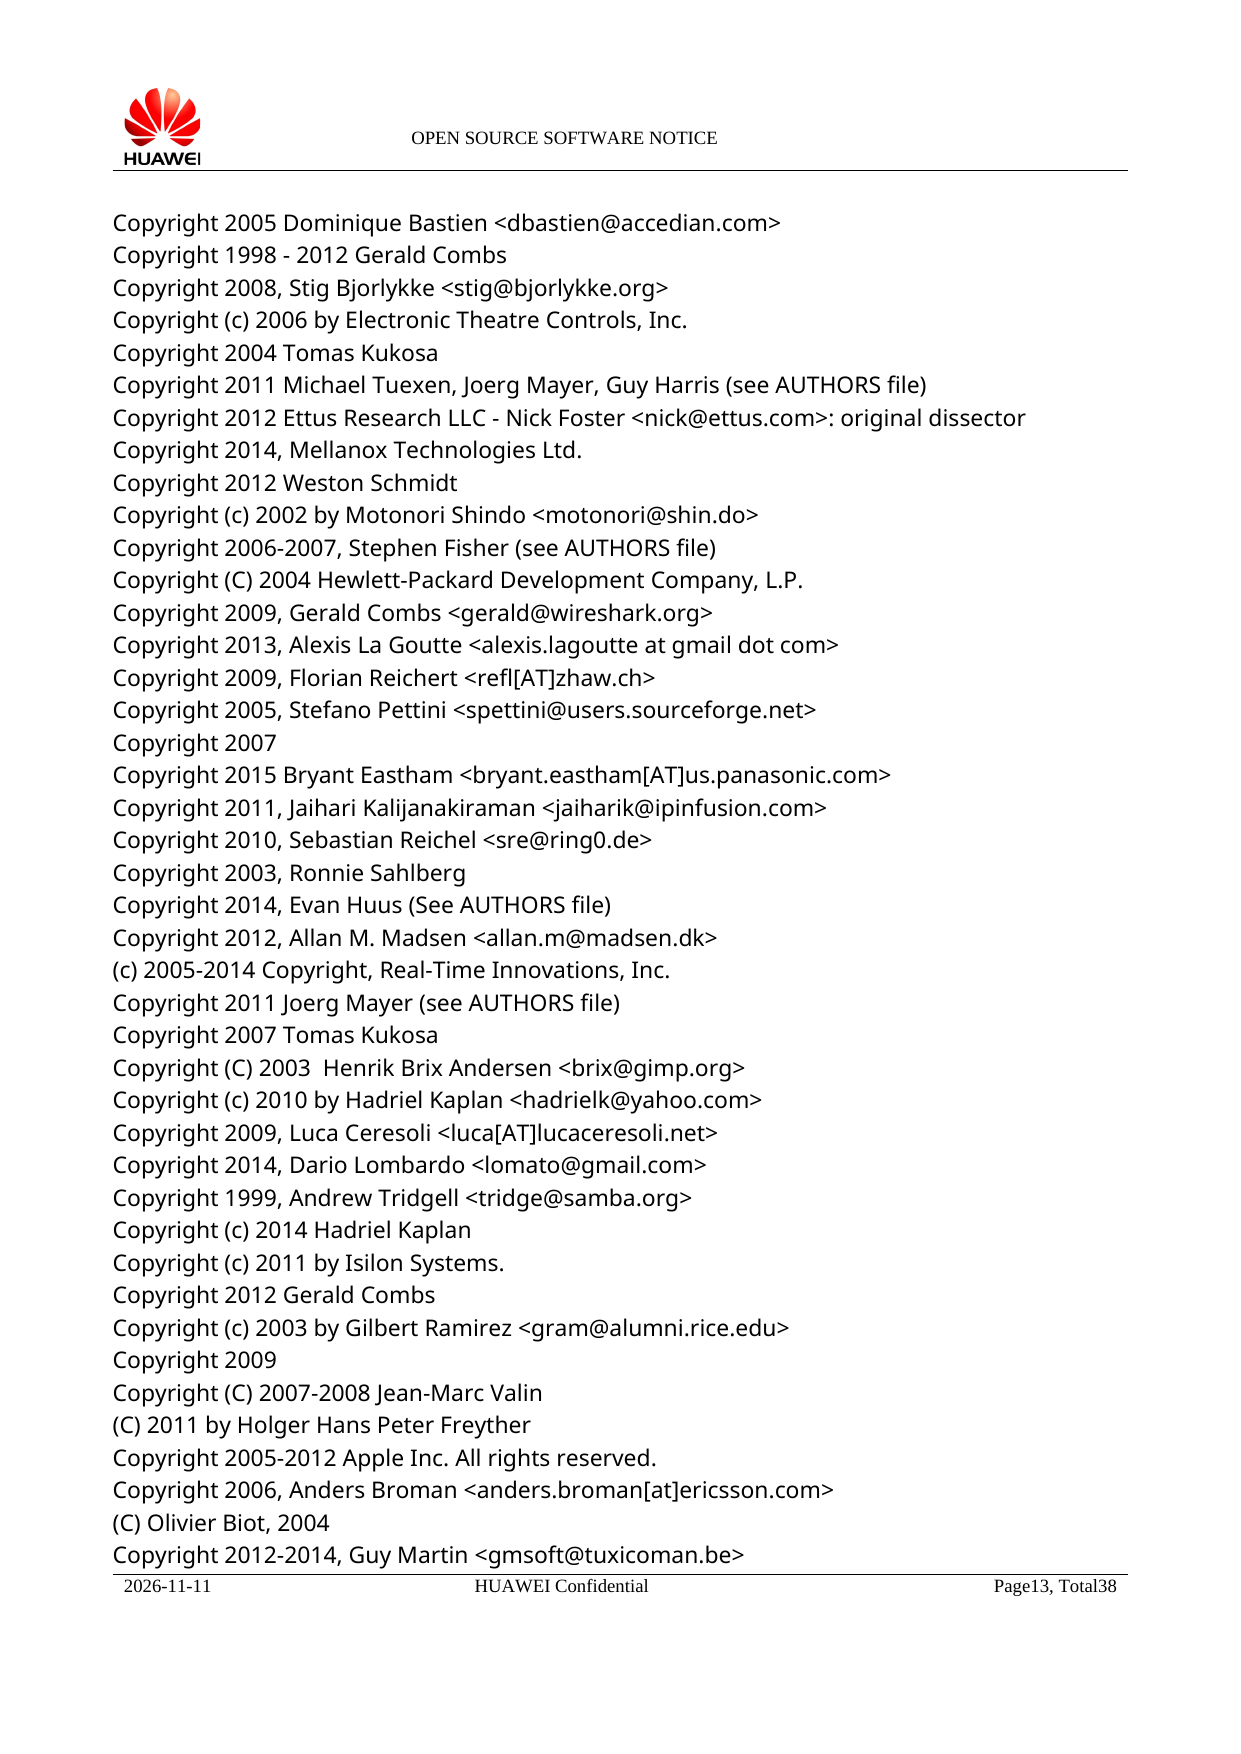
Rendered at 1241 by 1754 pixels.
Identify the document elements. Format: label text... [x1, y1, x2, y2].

picture [124, 88, 201, 165]
